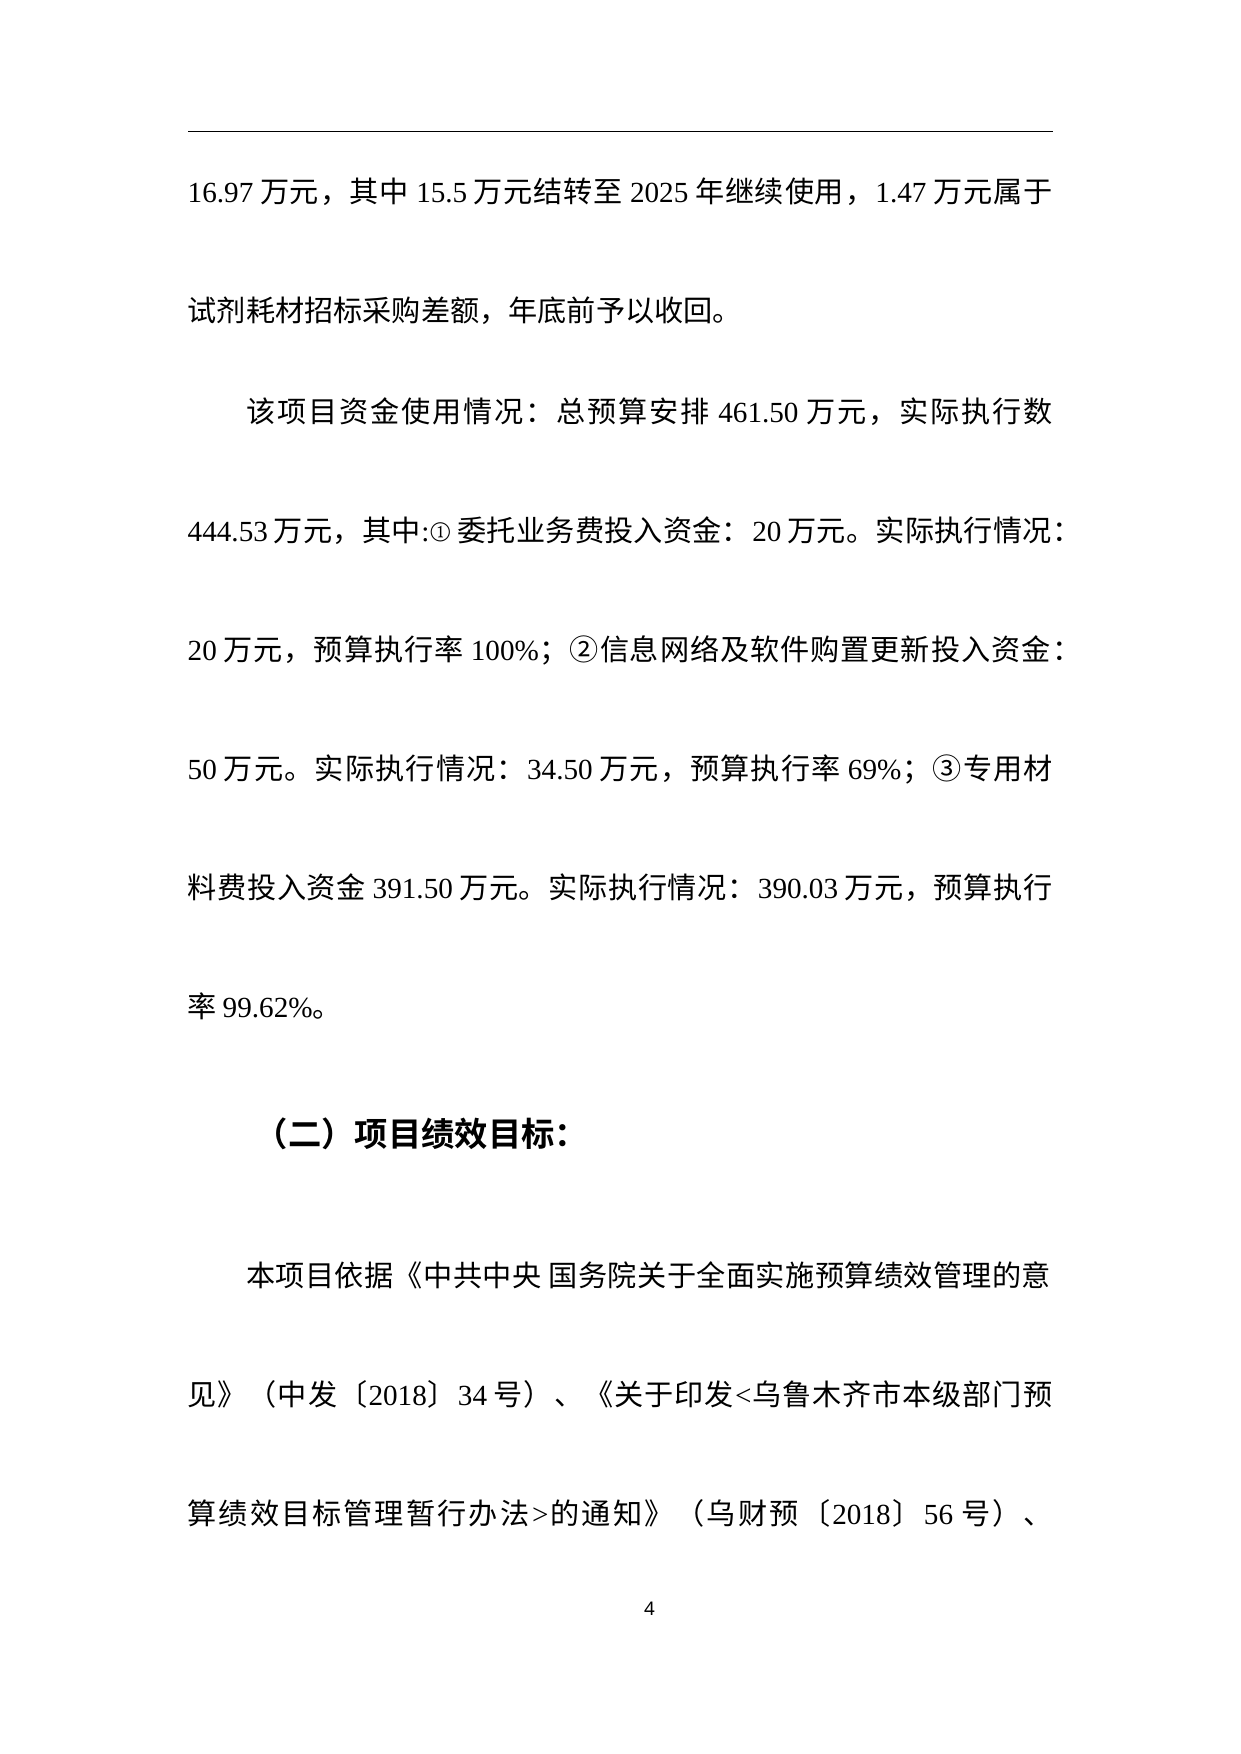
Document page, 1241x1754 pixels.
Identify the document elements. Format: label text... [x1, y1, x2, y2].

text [187, 150, 1053, 348]
subtitle （二）项目绩效目标： [187, 1092, 1053, 1172]
text 该项目资金使用情况：总预算安排461.50万元，实际执行数444.53万元，其中:①委托业务费投入资金：20万元。实际执行情况：20万元，预算执行率100%；②信息网络及软件购置更新投入资金：50万元。实际执行情况：34.50万元，预算执行率69%；③专用材料费投入资金391.50万元。实际执行情况：390.03万元，预算执行率99.62%。 [187, 369, 1053, 1044]
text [187, 1234, 1053, 1552]
